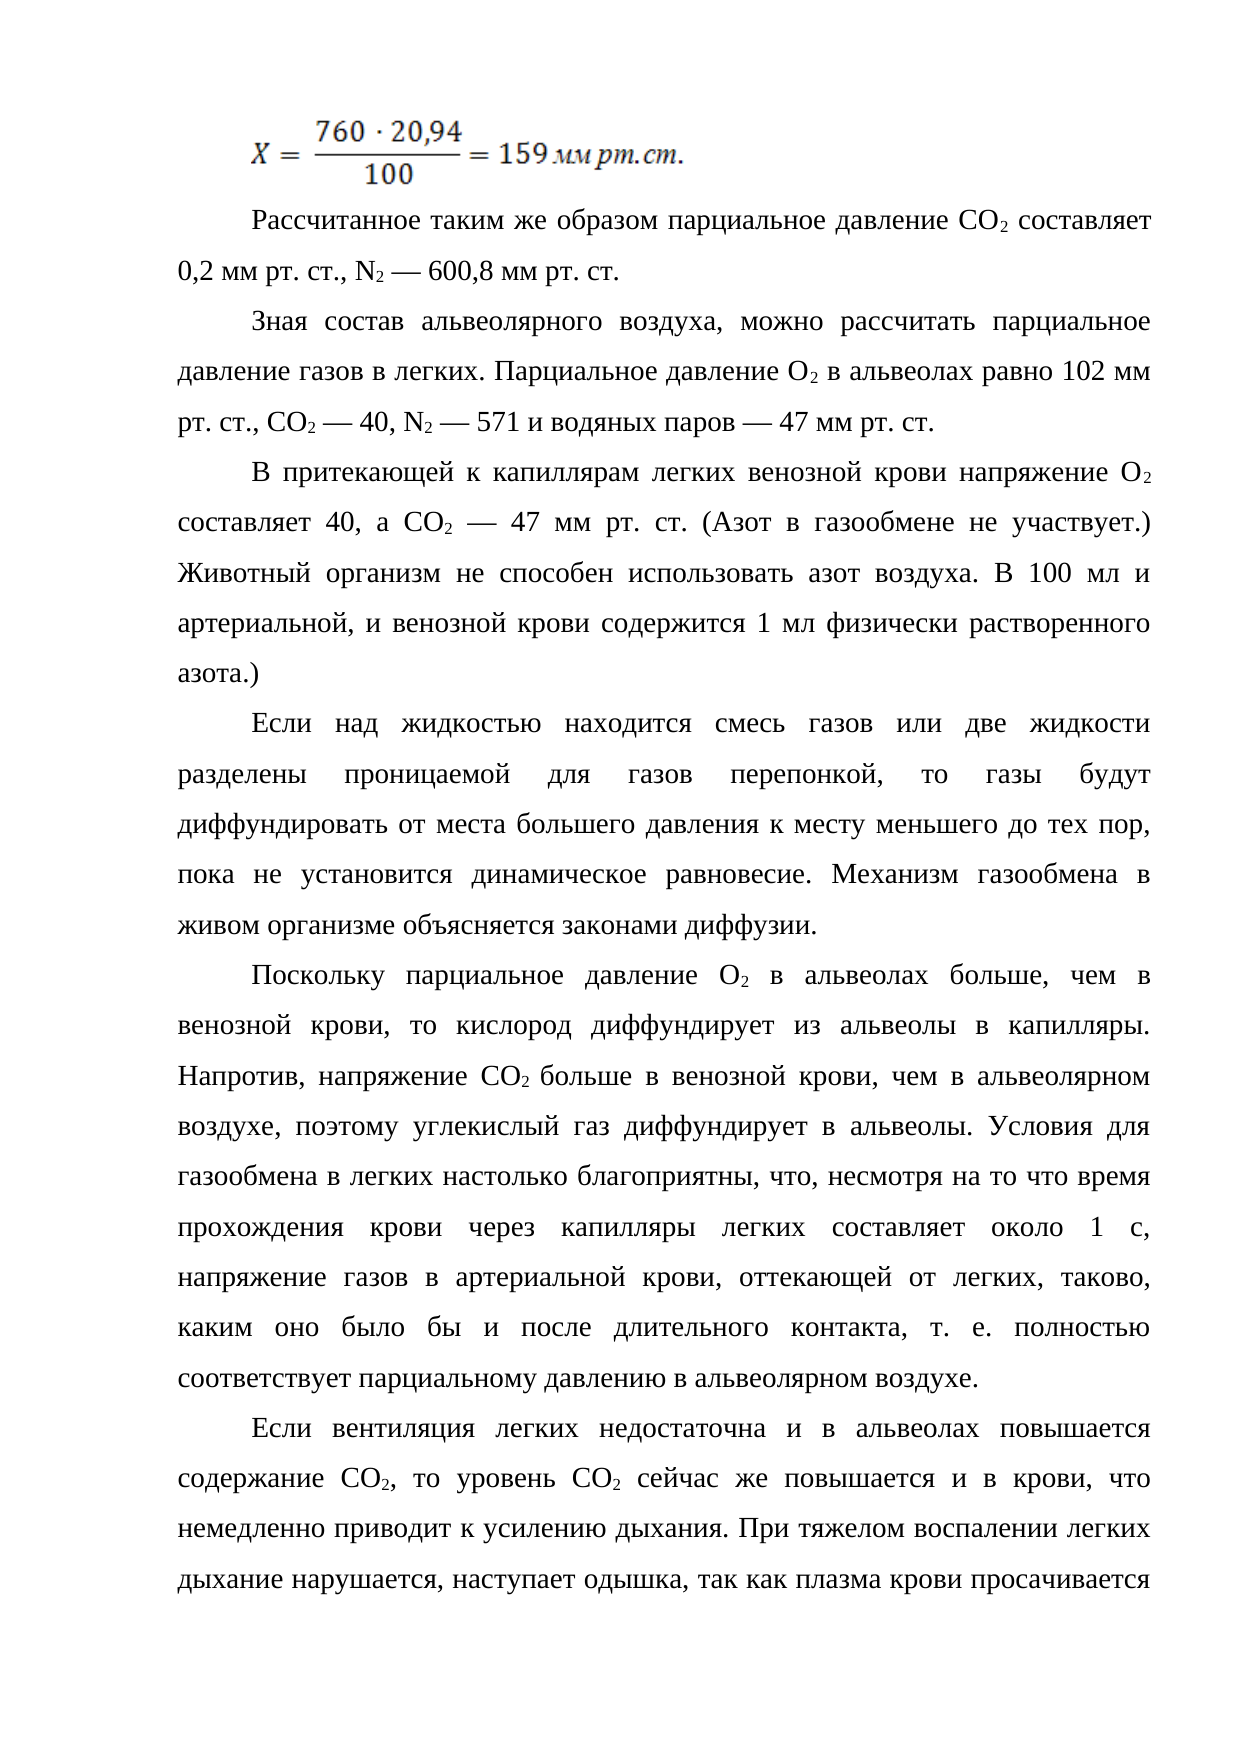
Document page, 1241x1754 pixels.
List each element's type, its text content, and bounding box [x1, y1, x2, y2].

text Зная состав альвеолярного воздуха, можно рассчитать парциальное давление газов в легких. Парциальное давление О2 в альвеолах равно 102 мм рт. ст., СО2 — 40, N2 — 571 и водяных паров — 47 мм рт. ст. [177, 303, 1152, 437]
text Рассчитанное таким же образом парциальное давление СО2 составляет 0,2 мм рт. ст., N2 — 600,8 мм рт. ст. [177, 202, 1152, 286]
text Если над жидкостью находится смесь газов или две жидкости разделены проницаемой для газов перепонкой, то газы будут диффундировать от места большего давления к месту меньшего до тех пор, пока не установится динамическое равновесие. Механизм газообмена в живом организме объясняется законами диффузии. [177, 706, 1152, 940]
text В притекающей к капиллярам легких венозной крови напряжение О2 составляет 40, а СО2 — 47 мм рт. ст. (Азот в газообмене не участвует.) Животный организм не способен использовать азот воздуха. В 100 мл и артериальной, и венозной крови содержится 1 мл физически растворенного азота.) [177, 454, 1152, 689]
picture [251, 118, 684, 189]
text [177, 1410, 1152, 1594]
text Поскольку парциальное давление О2 в альвеолах больше, чем в венозной крови, то кислород диффундирует из альвеолы в капилляры. Напротив, напряжение СО2 больше в венозной крови, чем в альвеолярном воздухе, поэтому углекислый газ диффундирует в альвеолы. Условия для газообмена в легких настолько благоприятны, что, несмотря на то что время прохождения крови через капилляры легких составляет около 1 с, напряжение газов в артериальной крови, оттекающей от легких, таково, каким оно было бы и после длительного контакта, т. е. полностью соответствует парциальному давлению в альвеолярном воздухе. [177, 957, 1152, 1393]
